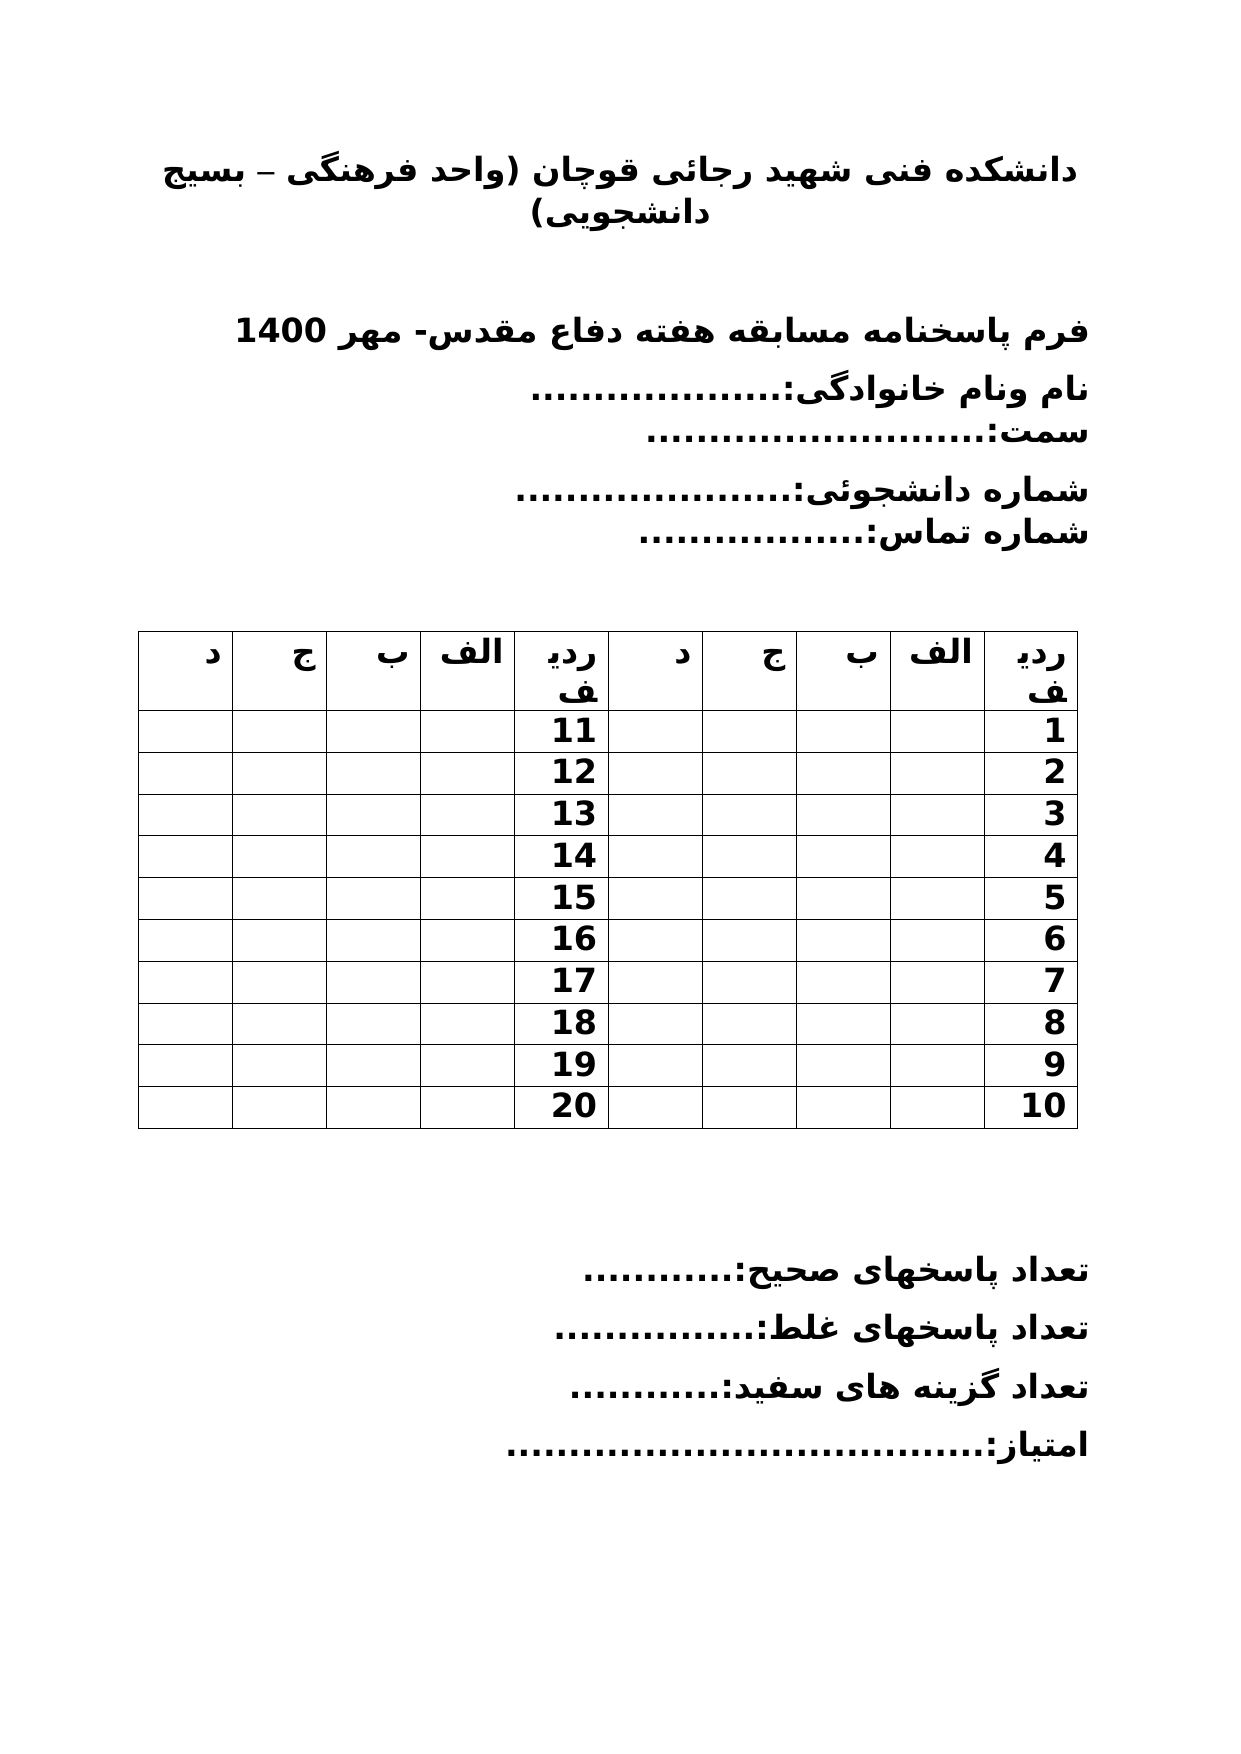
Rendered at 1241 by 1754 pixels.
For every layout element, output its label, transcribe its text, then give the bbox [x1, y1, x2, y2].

table_cell [797, 836, 890, 877]
table_cell [233, 711, 326, 752]
table_cell [891, 836, 984, 877]
table_cell 12 [515, 753, 608, 793]
table_cell [797, 1045, 890, 1086]
table_cell [891, 920, 984, 961]
table_cell [421, 1004, 514, 1044]
table_header د [609, 632, 702, 710]
table_cell 15 [515, 878, 608, 919]
table_cell 5 [985, 878, 1077, 919]
table_header ج [703, 632, 796, 710]
table_header ب [327, 632, 420, 710]
table_cell [891, 1087, 984, 1128]
table_cell [891, 795, 984, 835]
table_cell 20 [515, 1087, 608, 1128]
text شماره دانشجوئی:...................... شماره تماس:.................. [150, 470, 1090, 551]
table_cell [421, 878, 514, 919]
table_cell [703, 920, 796, 961]
table_cell [233, 1004, 326, 1044]
table_cell 8 [985, 1004, 1077, 1044]
table_cell [139, 711, 232, 752]
table_cell [139, 1045, 232, 1086]
table_cell [421, 836, 514, 877]
table_header ردیف [985, 632, 1077, 710]
table_cell [327, 836, 420, 877]
table_cell [609, 920, 702, 961]
table_cell 1 [985, 711, 1077, 752]
table_cell [327, 962, 420, 1002]
table_cell [609, 795, 702, 835]
table_cell [233, 1045, 326, 1086]
table_cell [233, 836, 326, 877]
text فرم پاسخنامه مسابقه هفته دفاع مقدس- مهر 1400 [150, 311, 1090, 350]
table_cell [327, 920, 420, 961]
table_cell [891, 1004, 984, 1044]
table_cell [703, 753, 796, 793]
table_cell [609, 1004, 702, 1044]
table_cell 18 [515, 1004, 608, 1044]
table_cell [233, 753, 326, 793]
table_cell [139, 1087, 232, 1128]
table_cell [609, 962, 702, 1002]
table_cell [139, 1004, 232, 1044]
table_cell [703, 711, 796, 752]
table_header ب [797, 632, 890, 710]
table_cell 19 [515, 1045, 608, 1086]
table_cell [327, 878, 420, 919]
table_cell [797, 962, 890, 1002]
text دانشکده فنی شهید رجائی قوچان (واحد فرهنگی – بسیج دانشجویی) [150, 150, 1090, 231]
text تعداد گزینه های سفید:............ [150, 1367, 1090, 1406]
table_header د [139, 632, 232, 710]
table_cell [233, 795, 326, 835]
table_cell [797, 753, 890, 793]
table_header الف [891, 632, 984, 710]
text نام ونام خانوادگی:.................... سمت:........................... [150, 370, 1090, 451]
table_cell [327, 753, 420, 793]
table_cell [139, 753, 232, 793]
table_cell [797, 1087, 890, 1128]
table_cell [891, 878, 984, 919]
table_header ردیف [515, 632, 608, 710]
table_cell [797, 878, 890, 919]
table_cell [891, 1045, 984, 1086]
table_cell [421, 753, 514, 793]
table_cell [421, 795, 514, 835]
table_cell [703, 1087, 796, 1128]
table_cell [703, 1045, 796, 1086]
table_cell [609, 1045, 702, 1086]
table_cell 11 [515, 711, 608, 752]
table_header الف [421, 632, 514, 710]
table_header ج [233, 632, 326, 710]
table_cell [609, 1087, 702, 1128]
table_cell 4 [985, 836, 1077, 877]
table_cell [797, 795, 890, 835]
table_cell [703, 1004, 796, 1044]
table_cell [609, 836, 702, 877]
table_cell [327, 795, 420, 835]
table_cell [703, 962, 796, 1002]
table_cell [421, 1045, 514, 1086]
table_cell [609, 878, 702, 919]
table_cell 17 [515, 962, 608, 1002]
table_cell [891, 962, 984, 1002]
table_cell [797, 920, 890, 961]
table_cell 7 [985, 962, 1077, 1002]
table_cell [797, 711, 890, 752]
table_cell [327, 1004, 420, 1044]
table_cell [891, 753, 984, 793]
table_cell [139, 795, 232, 835]
table_cell [703, 836, 796, 877]
table_cell [421, 920, 514, 961]
table_cell [327, 1087, 420, 1128]
table_cell 6 [985, 920, 1077, 961]
table_cell 16 [515, 920, 608, 961]
table_cell [421, 1087, 514, 1128]
table_cell [703, 795, 796, 835]
table_cell 13 [515, 795, 608, 835]
text تعداد پاسخهای صحیح:............ [150, 1250, 1090, 1289]
table_cell 10 [985, 1087, 1077, 1128]
table_cell [233, 962, 326, 1002]
table_cell [609, 711, 702, 752]
table_cell [609, 753, 702, 793]
table_cell [139, 836, 232, 877]
table_cell 14 [515, 836, 608, 877]
table_cell [703, 878, 796, 919]
table_cell [139, 920, 232, 961]
table_cell 2 [985, 753, 1077, 793]
table_cell [233, 1087, 326, 1128]
table_cell [891, 711, 984, 752]
table_cell [139, 878, 232, 919]
table_cell [327, 711, 420, 752]
table_cell [421, 962, 514, 1002]
table_cell 9 [985, 1045, 1077, 1086]
table_cell [797, 1004, 890, 1044]
table_cell [327, 1045, 420, 1086]
table_cell [421, 711, 514, 752]
table_cell 3 [985, 795, 1077, 835]
table_cell [233, 878, 326, 919]
text تعداد پاسخهای غلط:................ [150, 1308, 1090, 1347]
text امتیاز:...................................... [150, 1426, 1090, 1464]
table_cell [139, 962, 232, 1002]
table_cell [233, 920, 326, 961]
